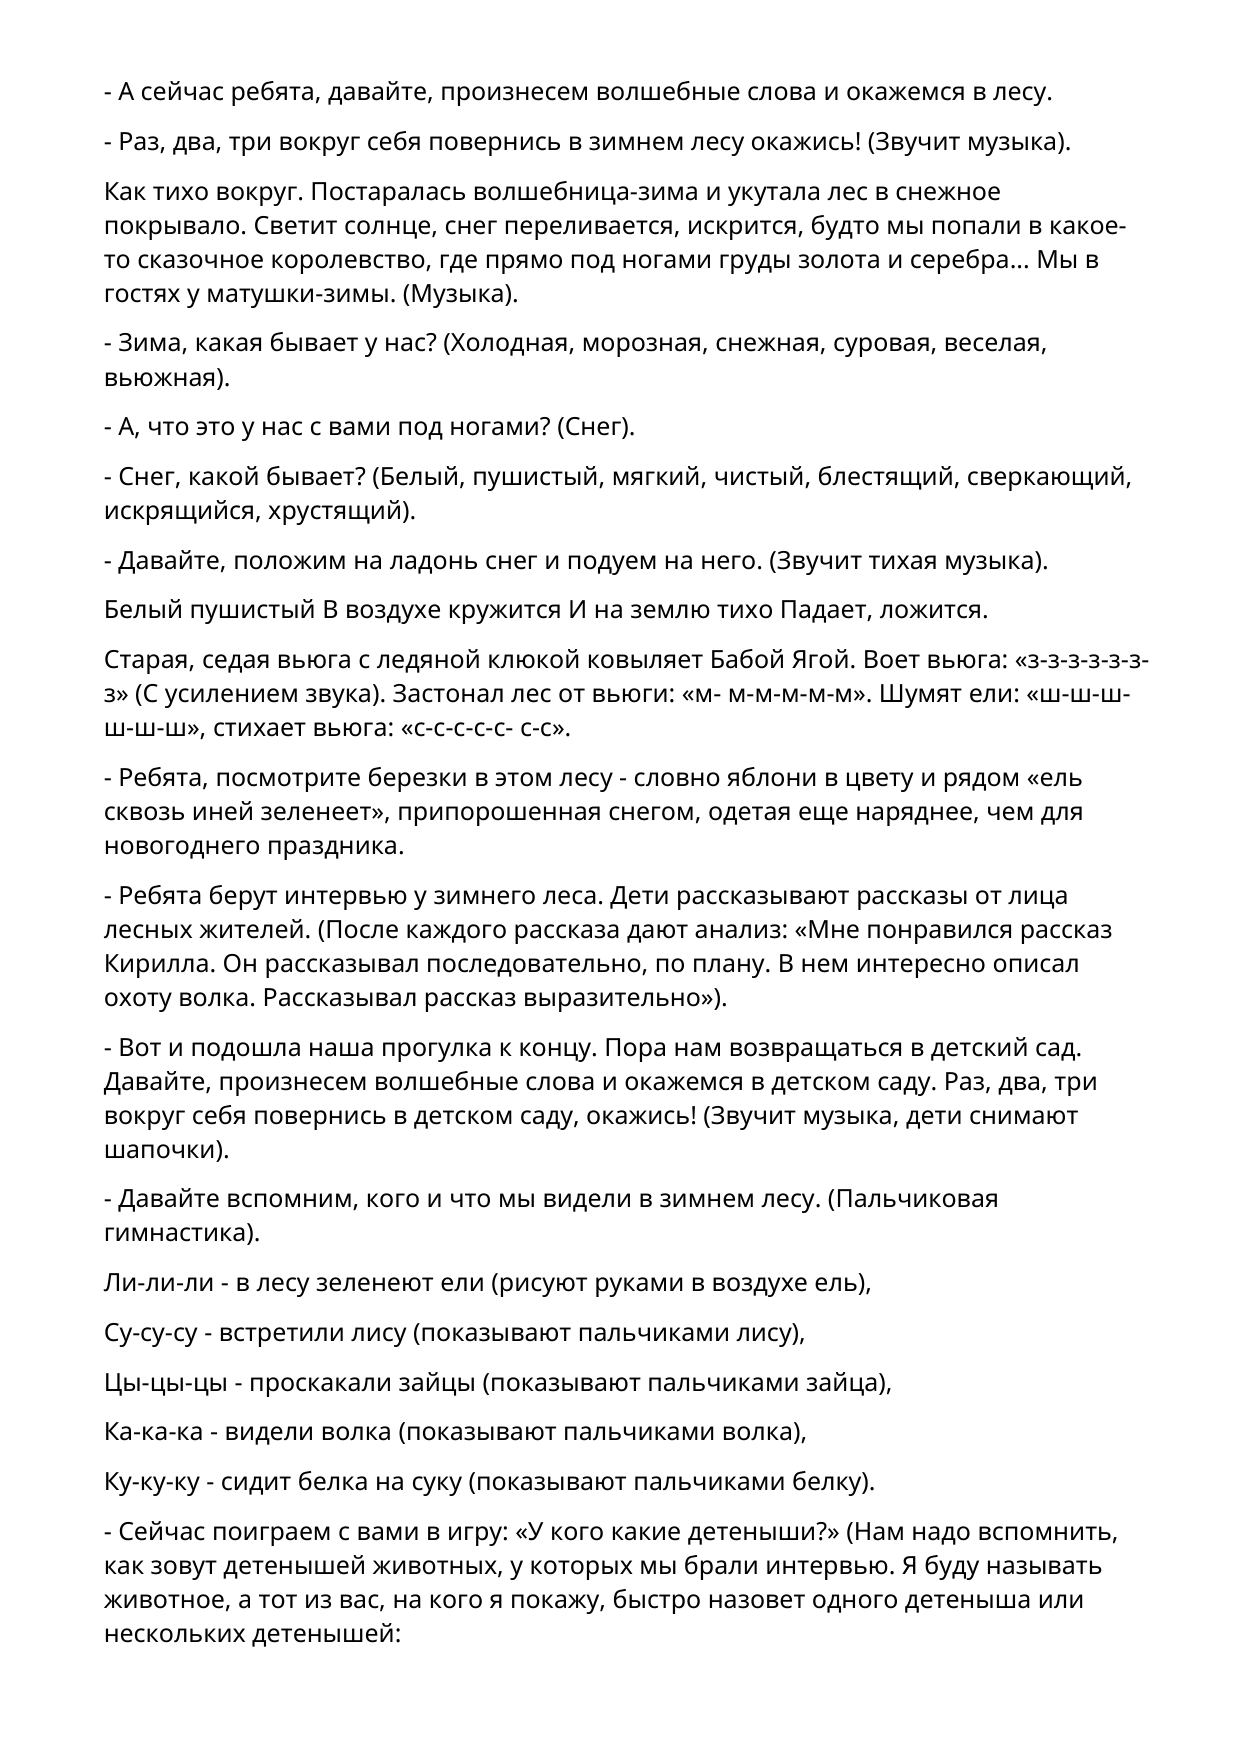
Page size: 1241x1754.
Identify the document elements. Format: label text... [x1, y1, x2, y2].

text Ку-ку-ку - сидит белка на суку (показывают пальчиками белку). [103, 1463, 1152, 1498]
text - Вот и подошла наша прогулка к концу. Пора нам возвращаться в детский сад. Давайте, произнесем волшебные слова и окажемся в детском саду. Раз, два, три вокруг себя повернись в детском саду, окажись! (Звучит музыка, дети снимают шапочки). [103, 1029, 1152, 1165]
text - Зима, какая бывает у нас? (Холодная, морозная, снежная, суровая, веселая, вьюжная). [103, 325, 1152, 393]
text - А сейчас ребята, давайте, произнесем волшебные слова и окажемся в лесу. [103, 74, 1152, 108]
text Ка-ка-ка - видели волка (показывают пальчиками волка), [103, 1414, 1152, 1448]
text - А, что это у нас с вами под ногами? (Снег). [103, 409, 1152, 443]
text - Давайте, положим на ладонь снег и подуем на него. (Звучит тихая музыка). [103, 542, 1152, 576]
text - Ребята, посмотрите березки в этом лесу - словно яблони в цвету и рядом «ель сквозь иней зеленеет», припорошенная снегом, одетая еще наряднее, чем для новогоднего праздника. [103, 759, 1152, 862]
text Ли-ли-ли - в лесу зеленеют ели (рисуют руками в воздухе ель), [103, 1265, 1152, 1299]
text - Сейчас поиграем с вами в игру: «У кого какие детеныши?» (Нам надо вспомнить, как зовут детенышей животных, у которых мы брали интервью. Я буду называть животное, а тот из вас, на кого я покажу, быстро назовет одного детеныша или нескольких детенышей: [103, 1513, 1152, 1649]
text Как тихо вокруг. Постаралась волшебница-зима и укутала лес в снежное покрывало. Светит солнце, снег переливается, искрится, будто мы попали в какое-то сказочное королевство, где прямо под ногами груды золота и серебра... Мы в гостях у матушки-зимы. (Музыка). [103, 173, 1152, 309]
text - Давайте вспомним, кого и что мы видели в зимнем лесу. (Пальчиковая гимнастика). [103, 1181, 1152, 1249]
text Цы-цы-цы - проскакали зайцы (показывают пальчиками зайца), [103, 1364, 1152, 1398]
text - Раз, два, три вокруг себя повернись в зимнем лесу окажись! (Звучит музыка). [103, 123, 1152, 158]
text - Снег, какой бывает? (Белый, пушистый, мягкий, чистый, блестящий, сверкающий, искрящийся, хрустящий). [103, 458, 1152, 527]
text Су-су-су - встретили лису (показывают пальчиками лису), [103, 1314, 1152, 1348]
text - Ребята берут интервью у зимнего леса. Дети рассказывают рассказы от лица лесных жителей. (После каждого рассказа дают анализ: «Мне понравился рассказ Кирилла. Он рассказывал последовательно, по плану. В нем интересно описал охоту волка. Рассказывал рассказ выразительно»). [103, 877, 1152, 1013]
text Старая, седая вьюга с ледяной клюкой ковыляет Бабой Ягой. Воет вьюга: «з-з-з-з-з-з-з» (С усилением звука). Застонал лес от вьюги: «м- м-м-м-м-м». Шумят ели: «ш-ш-ш-ш-ш-ш», стихает вьюга: «с-с-с-с-с- с-с». [103, 642, 1152, 744]
text Белый пушистый В воздухе кружится И на землю тихо Падает, ложится. [103, 592, 1152, 626]
